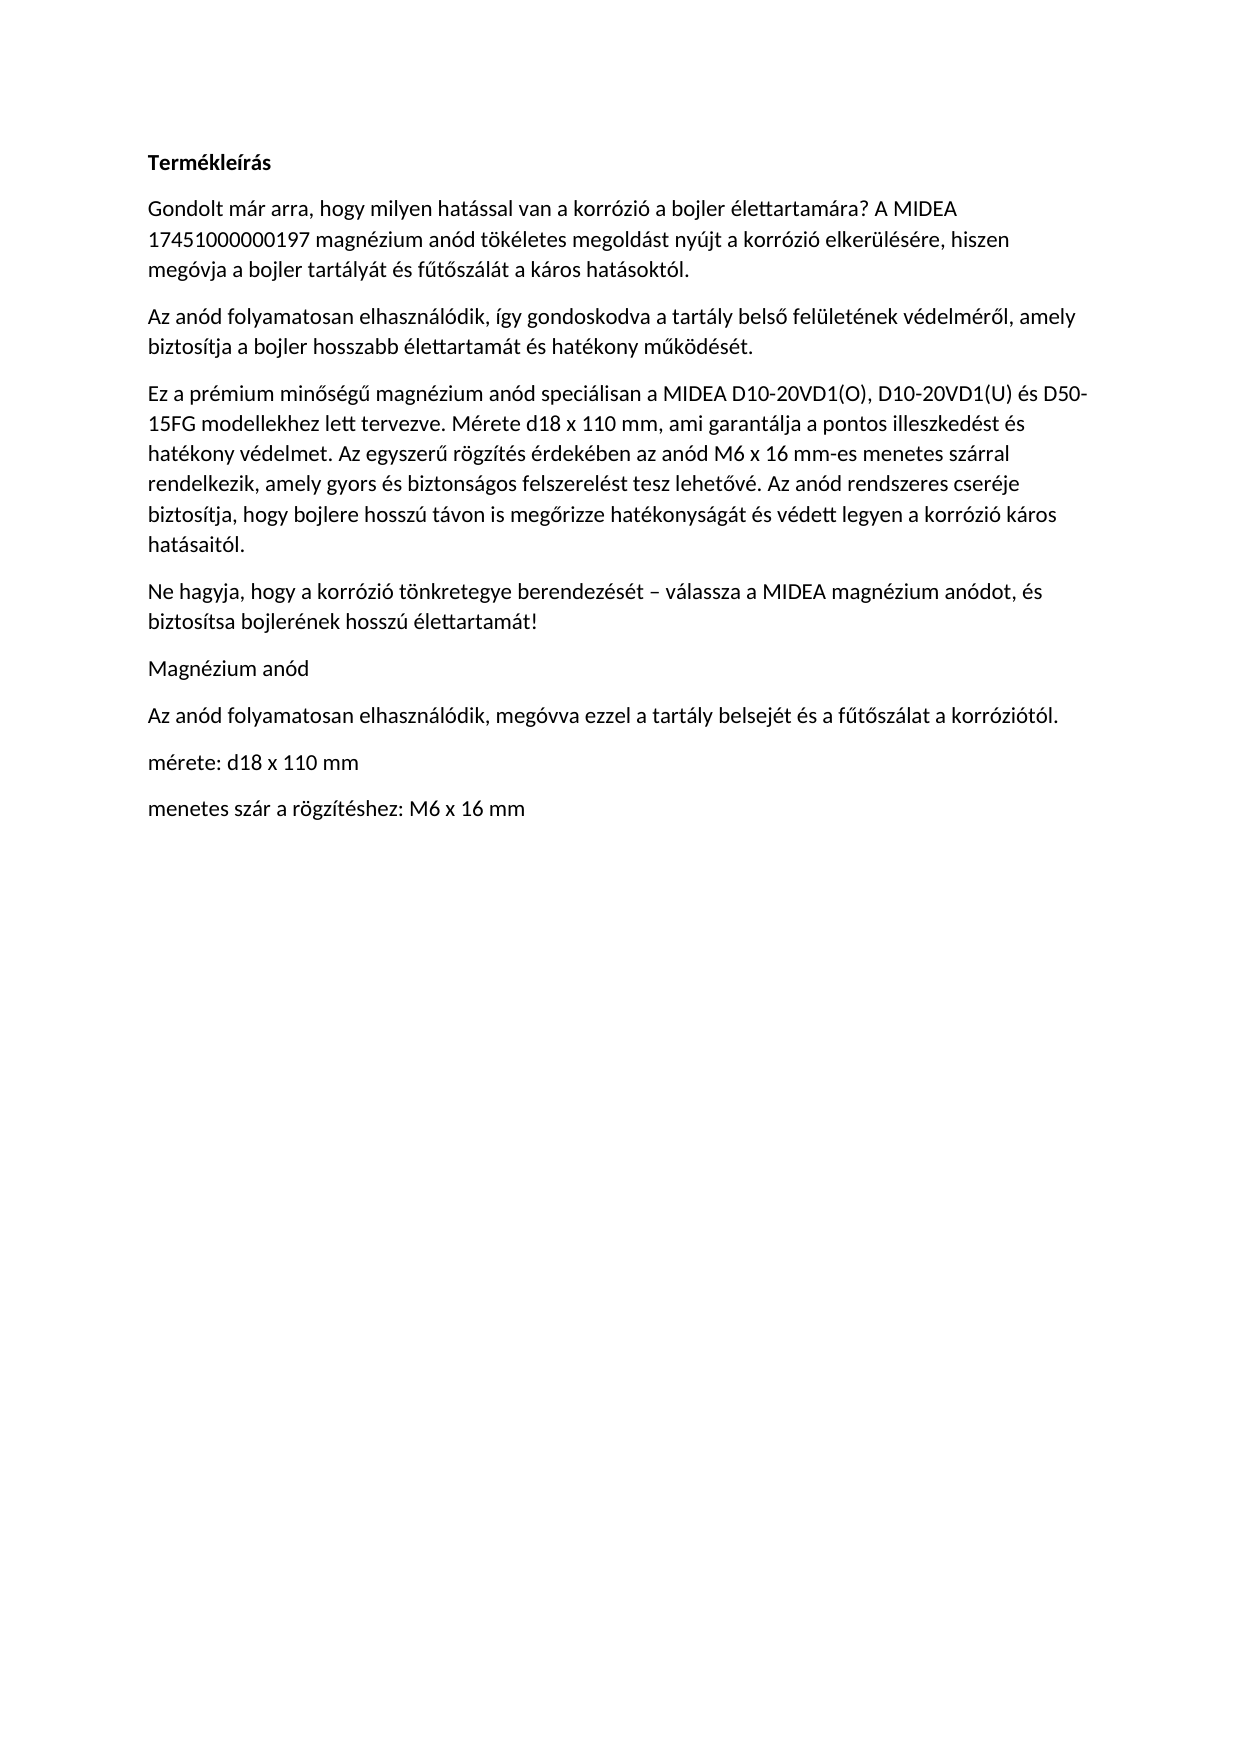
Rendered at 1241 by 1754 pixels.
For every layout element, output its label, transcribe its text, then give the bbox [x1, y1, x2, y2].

text Gondolt már arra, hogy milyen hatással van a korrózió a bojler élettartamára? A MIDEA 17451000000197 magnézium anód tökéletes megoldást nyújt a korrózió elkerülésére, hiszen megóvja a bojler tartályát és fűtőszálát a káros hatásoktól. [148, 194, 1093, 283]
text Termékleírás [148, 148, 1093, 176]
text menetes szár a rögzítéshez: M6 x 16 mm [148, 794, 1093, 822]
text Ne hagyja, hogy a korrózió tönkretegye berendezését – válassza a MIDEA magnézium anódot, és biztosítsa bojlerének hosszú élettartamát! [148, 577, 1093, 635]
text mérete: d18 x 110 mm [148, 748, 1093, 776]
text Magnézium anód [148, 654, 1093, 682]
text Az anód folyamatosan elhasználódik, így gondoskodva a tartály belső felületének védelméről, amely biztosítja a bojler hosszabb élettartamát és hatékony működését. [148, 302, 1093, 360]
text Ez a prémium minőségű magnézium anód speciálisan a MIDEA D10-20VD1(O), D10-20VD1(U) és D50-15FG modellekhez lett tervezve. Mérete d18 x 110 mm, ami garantálja a pontos illeszkedést és hatékony védelmet. Az egyszerű rögzítés érdekében az anód M6 x 16 mm-es menetes szárral rendelkezik, amely gyors és biztonságos felszerelést tesz lehetővé. Az anód rendszeres cseréje biztosítja, hogy bojlere hosszú távon is megőrizze hatékonyságát és védett legyen a korrózió káros hatásaitól. [148, 379, 1093, 558]
text Az anód folyamatosan elhasználódik, megóvva ezzel a tartály belsejét és a fűtőszálat a korróziótól. [148, 701, 1093, 729]
